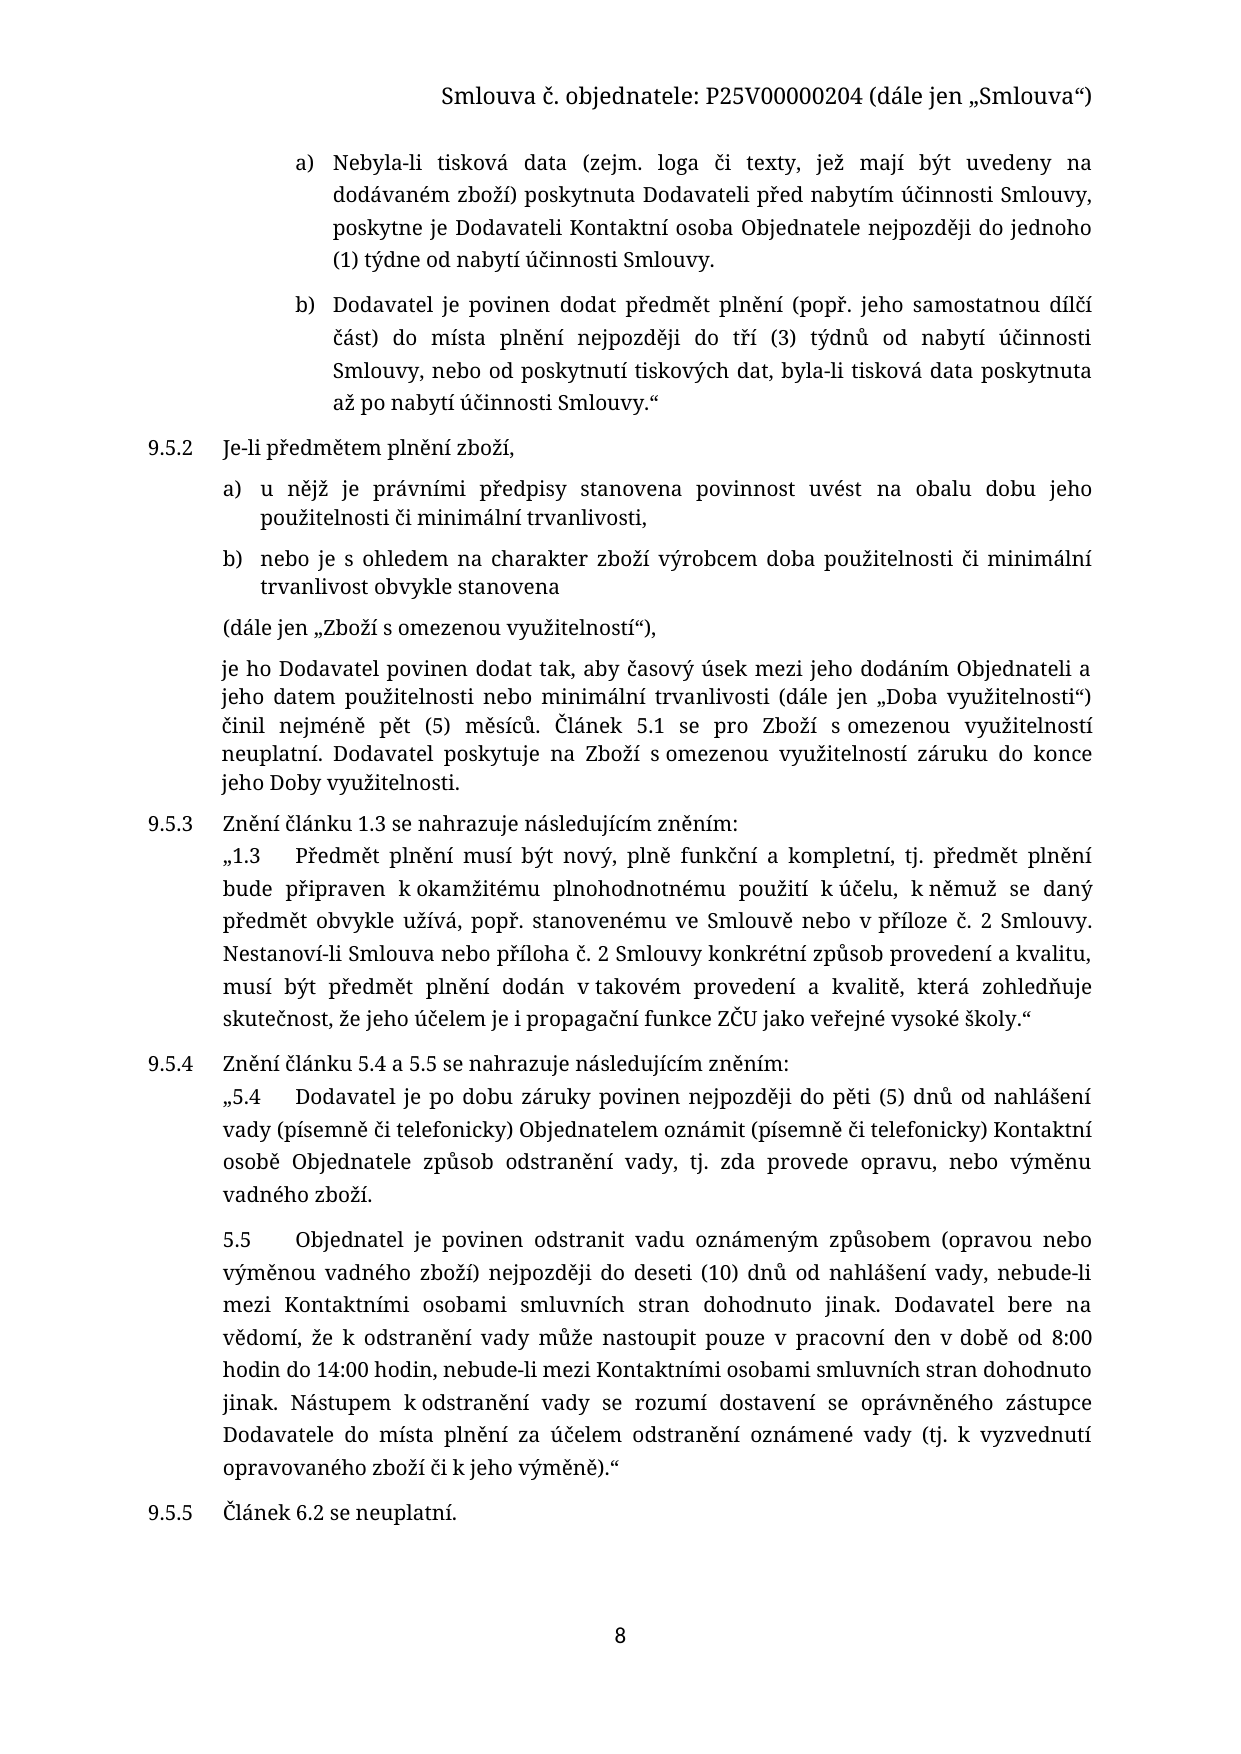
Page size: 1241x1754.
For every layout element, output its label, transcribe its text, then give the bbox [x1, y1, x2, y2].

list Nebyla-li tisková data (zejm. loga či texty, jež mají být uvedeny na dodávaném zboží) poskytnuta Dodavateli před nabytím účinnosti Smlouvy, poskytne je Dodavateli Kontaktní osoba Objednatele nejpozději do jednoho (1) týdne od nabytí účinnosti Smlouvy. [295, 148, 1093, 274]
list Článek 6.2 se neuplatní. [148, 1498, 1093, 1527]
list Je-li předmětem plnění zboží, [148, 433, 1093, 462]
text (dále jen „Zboží s omezenou využitelností“), [223, 613, 1093, 642]
list Dodavatel je povinen dodat předmět plnění (popř. jeho samostatnou dílčí část) do místa plnění nejpozději do tří (3) týdnů od nabytí účinnosti Smlouvy, nebo od poskytnutí tiskových dat, byla-li tisková data poskytnuta až po nabytí účinnosti Smlouvy.“ [295, 291, 1093, 417]
text je ho Dodavatel povinen dodat tak, aby časový úsek mezi jeho dodáním Objednateli a jeho datem použitelnosti nebo minimální trvanlivosti (dále jen „Doba využitelnosti“) činil nejméně pět (5) měsíců. Článek 5.1 se pro Zboží s omezenou využitelností neuplatní. Dodavatel poskytuje na Zboží s omezenou využitelností záruku do konce jeho Doby využitelnosti. [221, 654, 1093, 796]
list Znění článku 1.3 se nahrazuje následujícím zněním: [148, 809, 1093, 837]
list u nějž je právními předpisy stanovena povinnost uvést na obalu dobu jeho použitelnosti či minimální trvanlivosti, [223, 474, 1093, 531]
list „5.4 Dodavatel je po dobu záruky povinen nejpozději do pěti (5) dnů od nahlášení vady (písemně či telefonicky) Objednatelem oznámit (písemně či telefonicky) Kontaktní osobě Objednatele způsob odstranění vady, tj. zda provede opravu, nebo výměnu vadného zboží. [223, 1082, 1093, 1208]
list Znění článku 5.4 a 5.5 se nahrazuje následujícím zněním: [148, 1049, 1093, 1078]
list 5.5 Objednatel je povinen odstranit vadu oznámeným způsobem (opravou nebo výměnou vadného zboží) nejpozději do deseti (10) dnů od nahlášení vady, nebude-li mezi Kontaktními osobami smluvních stran dohodnuto jinak. Dodavatel bere na vědomí, že k odstranění vady může nastoupit pouze v pracovní den v době od 8:00 hodin do 14:00 hodin, nebude-li mezi Kontaktními osobami smluvních stran dohodnuto jinak. Nástupem k odstranění vady se rozumí dostavení se oprávněného zástupce Dodavatele do místa plnění za účelem odstranění oznámené vady (tj. k vyzvednutí opravovaného zboží či k jeho výměně).“ [223, 1225, 1093, 1482]
list „1.3 Předmět plnění musí být nový, plně funkční a kompletní, tj. předmět plnění bude připraven k okamžitému plnohodnotnému použití k účelu, k němuž se daný předmět obvykle užívá, popř. stanovenému ve Smlouvě nebo v příloze č. 2 Smlouvy. Nestanoví-li Smlouva nebo příloha č. 2 Smlouvy konkrétní způsob provedení a kvalitu, musí být předmět plnění dodán v takovém provedení a kvalitě, která zohledňuje skutečnost, že jeho účelem je i propagační funkce ZČU jako veřejné vysoké školy.“ [223, 841, 1093, 1033]
list nebo je s ohledem na charakter zboží výrobcem doba použitelnosti či minimální trvanlivost obvykle stanovena [223, 544, 1093, 601]
